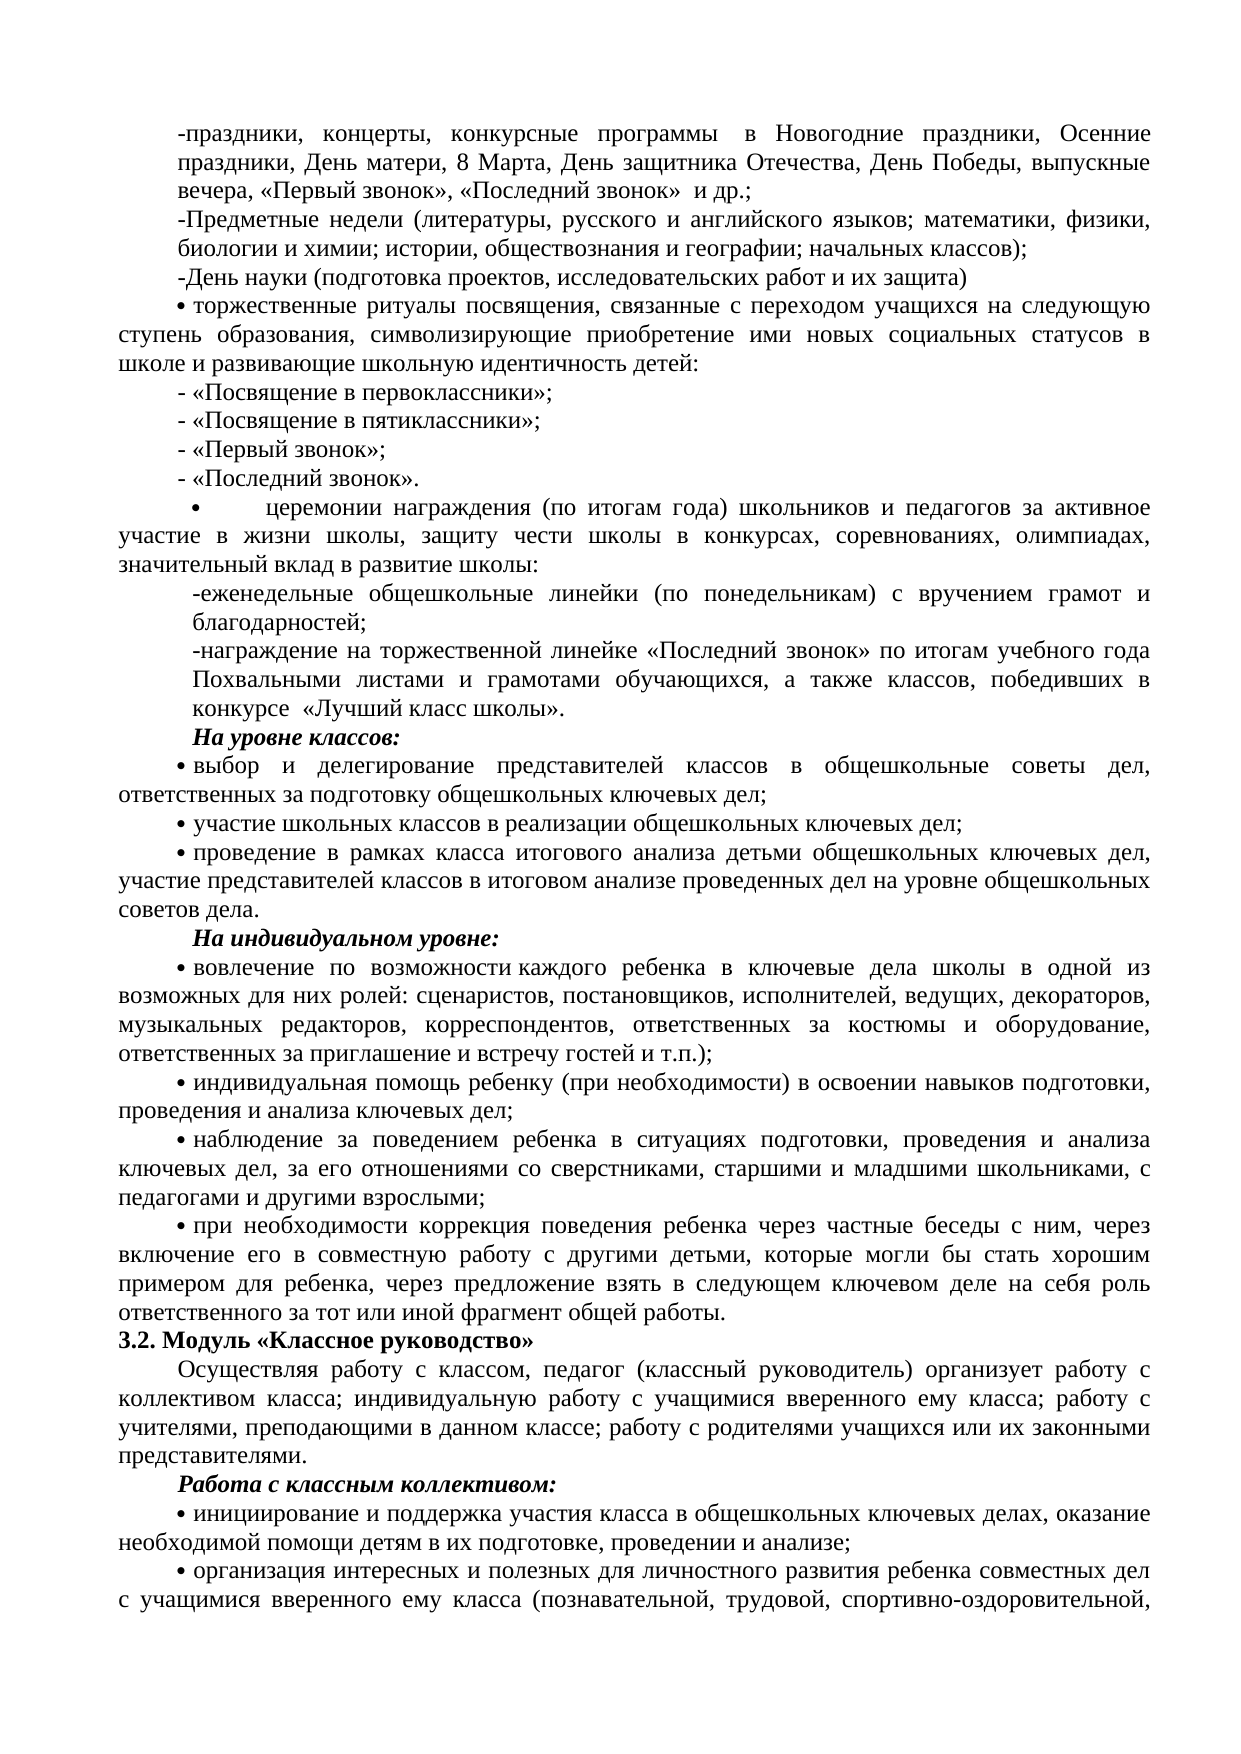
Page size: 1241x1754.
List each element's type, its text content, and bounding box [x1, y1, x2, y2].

list торжественные ритуалы посвящения, связанные с переходом учащихся на следующую ступень образования, символизирующие приобретение ими новых социальных статусов в школе и развивающие школьную идентичность детей: [118, 291, 1152, 377]
text На уровне классов: [192, 722, 1152, 751]
text -праздники, концерты, конкурсные программы в Новогодние праздники, Осенние праздники, День матери, 8 Марта, День защитника Отечества, День Победы, выпускные вечера, «Первый звонок», «Последний звонок» и др.; [177, 118, 1152, 204]
list церемонии награждения (по итогам года) школьников и педагогов за активное участие в жизни школы, защиту чести школы в конкурсах, соревнованиях, олимпиадах, значительный вклад в развитие школы: [118, 492, 1152, 578]
text Осуществляя работу с классом, педагог (классный руководитель) организует работу с коллективом класса; индивидуальную работу с учащимися вверенного ему класса; работу с учителями, преподающими в данном классе; работу с родителями учащихся или их законными представителями. [118, 1354, 1152, 1469]
text На индивидуальном уровне: [118, 923, 1152, 952]
text -День науки (подготовка проектов, исследовательских работ и их защита) [177, 262, 1152, 291]
list выбор и делегирование представителей классов в общешкольные советы дел, ответственных за подготовку общешкольных ключевых дел; [118, 751, 1152, 808]
text -награждение на торжественной линейке «Последний звонок» по итогам учебного года Похвальными листами и грамотами обучающихся, а также классов, победивших в конкурсе «Лучший класс школы». [192, 636, 1152, 722]
list проведение в рамках класса итогового анализа детьми общешкольных ключевых дел, участие представителей классов в итоговом анализе проведенных дел на уровне общешкольных советов дела. [118, 837, 1152, 923]
list вовлечение по возможности каждого ребенка в ключевые дела школы в одной из возможных для них ролей: сценаристов, постановщиков, исполнителей, ведущих, декораторов, музыкальных редакторов, корреспондентов, ответственных за костюмы и оборудование, ответственных за приглашение и встречу гостей и т.п.); [118, 952, 1152, 1067]
list наблюдение за поведением ребенка в ситуациях подготовки, проведения и анализа ключевых дел, за его отношениями со сверстниками, старшими и младшими школьниками, с педагогами и другими взрослыми; [118, 1124, 1152, 1211]
text 3.2. Модуль «Классное руководство» [118, 1326, 1152, 1354]
text - «Последний звонок». [177, 463, 1152, 492]
text - «Первый звонок»; [177, 434, 1152, 463]
list при необходимости коррекция поведения ребенка через частные беседы с ним, через включение его в совместную работу с другими детьми, которые могли бы стать хорошим примером для ребенка, через предложение взять в следующем ключевом деле на себя роль ответственного за тот или иной фрагмент общей работы. [118, 1211, 1152, 1326]
text - «Посвящение в пятиклассники»; [177, 406, 1152, 434]
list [118, 1556, 1152, 1613]
list индивидуальная помощь ребенку (при необходимости) в освоении навыков подготовки, проведения и анализа ключевых дел; [118, 1067, 1152, 1124]
text -Предметные недели (литературы, русского и английского языков; математики, физики, биологии и химии; истории, обществознания и географии; начальных классов); [177, 204, 1152, 262]
list инициирование и поддержка участия класса в общешкольных ключевых делах, оказание необходимой помощи детям в их подготовке, проведении и анализе; [118, 1498, 1152, 1556]
text -еженедельные общешкольные линейки (по понедельникам) с вручением грамот и благодарностей; [192, 578, 1152, 636]
text Работа с классным коллективом: [118, 1469, 1152, 1498]
text - «Посвящение в первоклассники»; [177, 377, 1152, 406]
list участие школьных классов в реализации общешкольных ключевых дел; [118, 808, 1152, 837]
